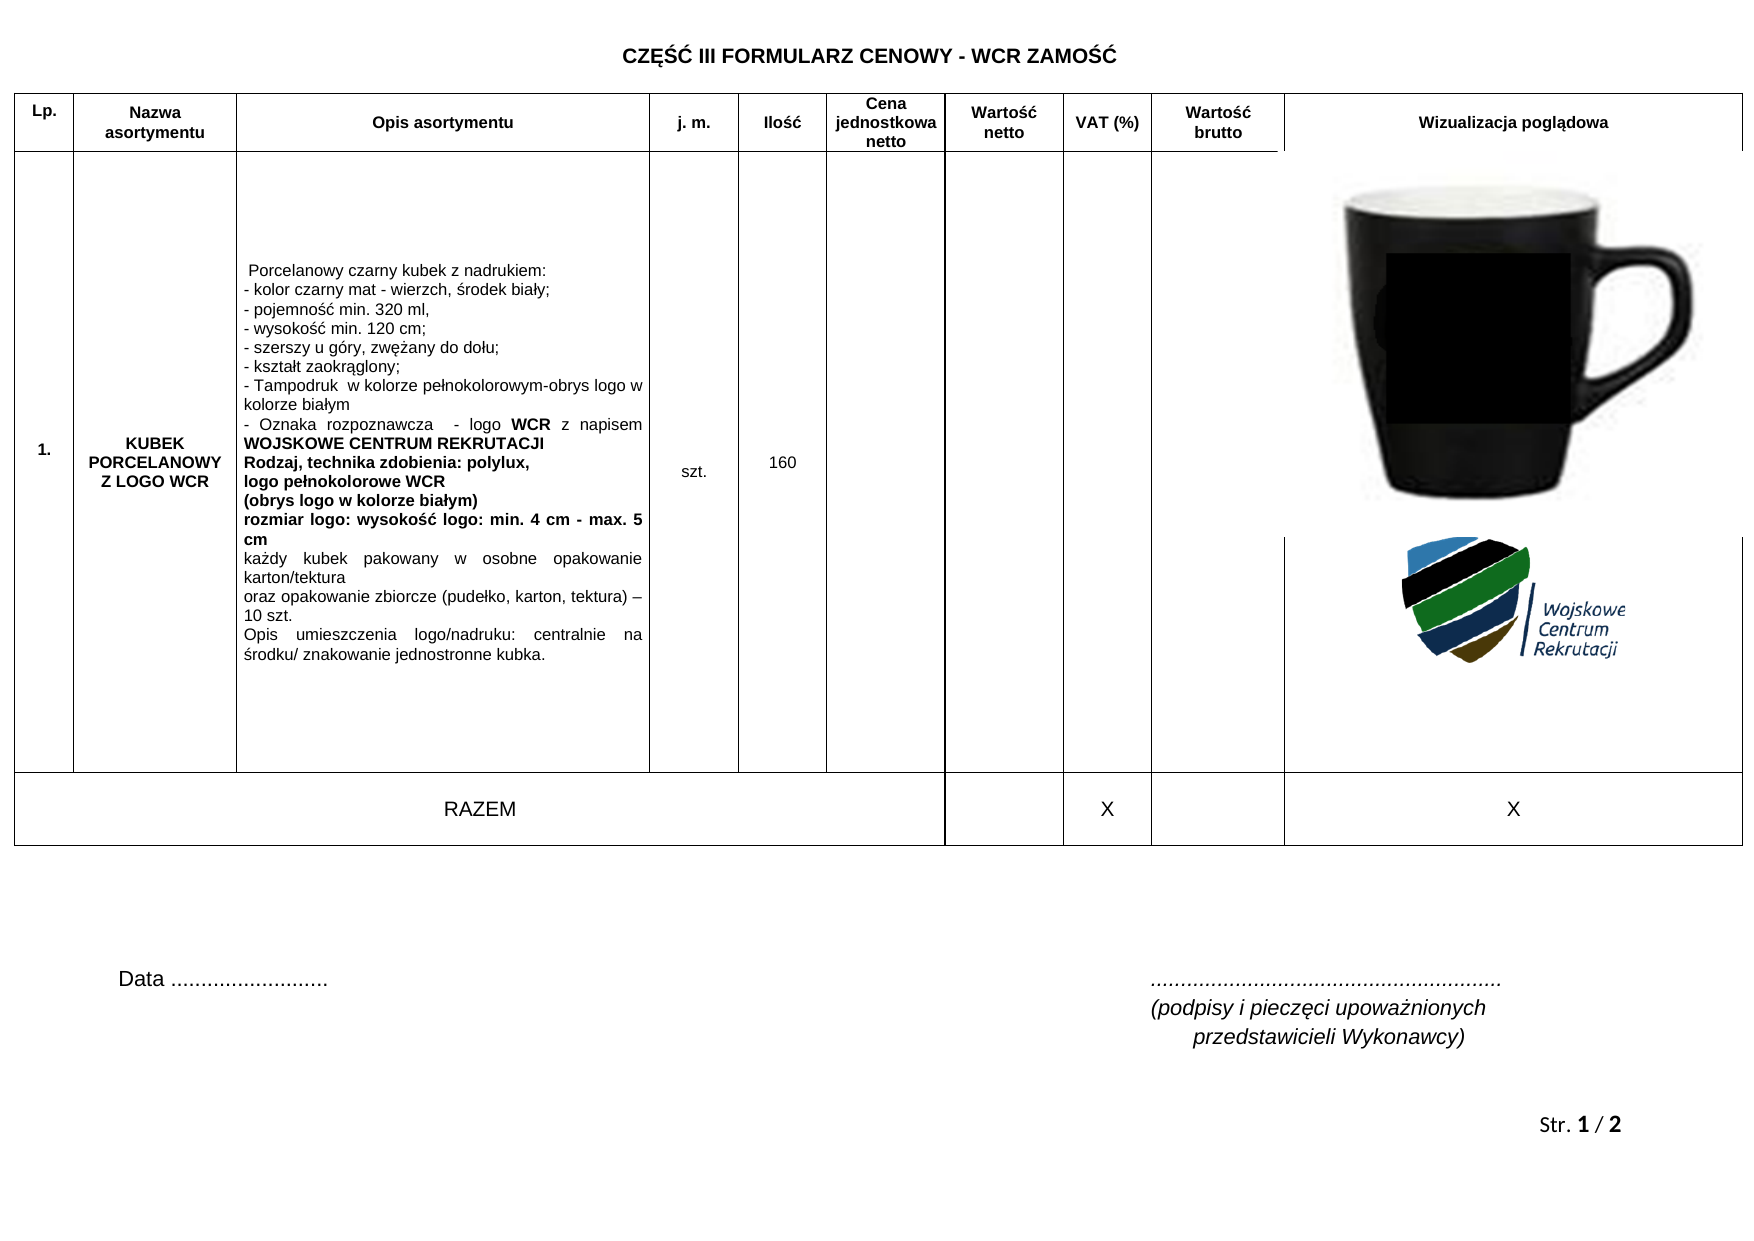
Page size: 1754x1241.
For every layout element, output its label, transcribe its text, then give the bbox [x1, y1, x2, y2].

table_header Wizualizacja poglądowa [1285, 94, 1742, 151]
table_cell [946, 773, 1063, 845]
table_header Wartość brutto [1152, 94, 1284, 151]
text przedstawicieli Wykonawcy) [591, 1024, 1621, 1049]
table_cell [1152, 152, 1284, 772]
table_cell [1152, 773, 1284, 845]
table_header VAT (%) [1064, 94, 1151, 151]
table_cell Porcelanowy czarny kubek z nadrukiem: - kolor czarny mat - wierzch, środek biały; - pojemność min. 320 ml, - wysokość min. 120 cm; - szerszy u góry, zwężany do dołu; - kształt zaokrąglony; - Tampodruk w kolorze pełnokolorowym-obrys logo w kolorze białym - Oznaka rozpoznawcza - logo WCR z napisem WOJSKOWE CENTRUM REKRUTACJI Rodzaj, technika zdobienia: polylux, logo pełnokolorowe WCR (obrys logo w kolorze białym) rozmiar logo: wysokość logo: min. 4 cm - max. 5 cm każdy kubek pakowany w osobne opakowanie karton/tektura oraz opakowanie zbiorcze (pudełko, karton, tektura) – 10 szt. Opis umieszczenia logo/nadruku: centralnie na środku/ znakowanie jednostronne kubka. [237, 152, 649, 772]
text CZĘŚĆ III FORMULARZ CENOWY - WCR ZAMOŚĆ [118, 44, 1621, 68]
table_cell [827, 152, 944, 772]
table_cell 1. [15, 152, 73, 772]
table_cell [1285, 537, 1742, 772]
table_header Cena jednostkowa netto [827, 94, 944, 151]
text Data .......................... .......................................................... (podpisy i pieczęci upoważnionych [118, 966, 1621, 1020]
table_cell szt. [650, 152, 738, 772]
table_header Lp. [15, 94, 73, 151]
table_header j. m. [650, 94, 738, 151]
table_header Nazwa asortymentu [74, 94, 236, 151]
table_cell KUBEK PORCELANOWY Z LOGO WCR [74, 152, 236, 772]
table_cell [1064, 152, 1151, 772]
table_cell [946, 152, 1063, 772]
table_cell X [1285, 773, 1742, 845]
table_header Opis asortymentu [237, 94, 649, 151]
table_cell RAZEM [15, 773, 944, 845]
table_header Ilość [739, 94, 826, 151]
table_cell 160 [739, 152, 826, 772]
table_header Wartość netto [946, 94, 1063, 151]
table_cell X [1064, 773, 1151, 845]
picture [1277, 151, 1754, 663]
